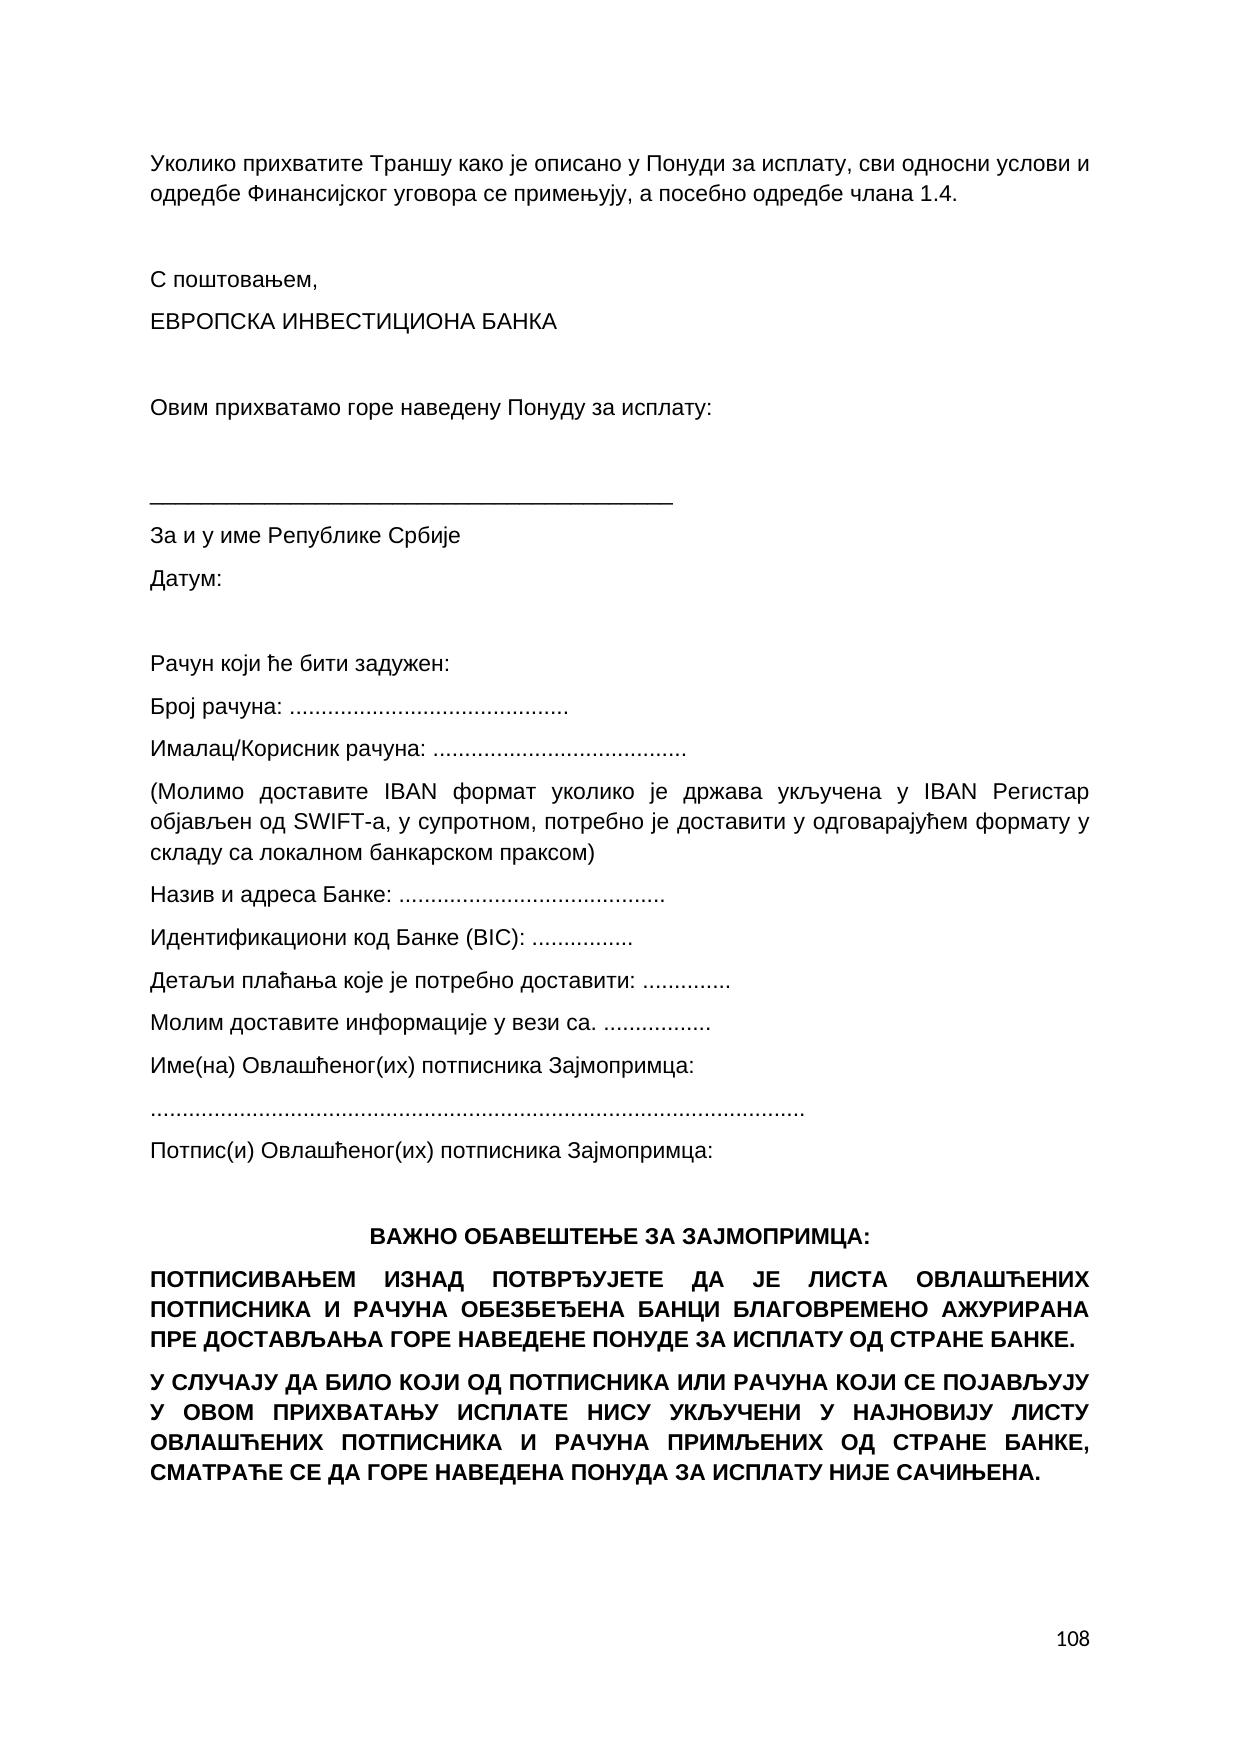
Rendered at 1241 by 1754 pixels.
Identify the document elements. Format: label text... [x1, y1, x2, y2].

text У СЛУЧАЈУ ДА БИЛО КОЈИ ОД ПОТПИСНИКА ИЛИ РАЧУНА КОЈИ СЕ ПОЈАВЉУЈУ У ОВОМ ПРИХВАТАЊУ ИСПЛАТЕ НИСУ УКЉУЧЕНИ У НАЈНОВИЈУ ЛИСТУ ОВЛАШЋЕНИХ ПОТПИСНИКА И РАЧУНА ПРИМЉЕНИХ ОД СТРАНЕ БАНКЕ, СМАТРАЋЕ СЕ ДА ГОРЕ НАВЕДЕНА ПОНУДА ЗА ИСПЛАТУ НИЈЕ САЧИЊЕНА. [150, 1369, 1090, 1486]
text Потпис(и) Овлашћеног(их) потписника Зајмопримца: [150, 1137, 1090, 1164]
text (Молимо доставите IBAN формат уколико је држава укључена у IBAN Регистар објављен од SWIFT-a, у супротном, потребно је доставити у одговарајућем формату у складу са локалном банкарском праксом) [150, 778, 1090, 865]
text _________________________________________ [150, 479, 1090, 506]
text Датум: [150, 564, 1090, 591]
text ПОТПИСИВАЊЕМ ИЗНАД ПОТВРЂУЈЕТЕ ДА ЈЕ ЛИСТА ОВЛАШЋЕНИХ ПОТПИСНИКА И РАЧУНА ОБЕЗБЕЂЕНА БАНЦИ БЛАГОВРЕМЕНО АЖУРИРАНА ПРЕ ДОСТАВЉАЊА ГОРЕ НАВЕДЕНЕ ПОНУДЕ ЗА ИСПЛАТУ ОД СТРАНЕ БАНКЕ. [150, 1266, 1090, 1352]
text Ималац/Корисник рачуна: ........................................ [150, 735, 1090, 762]
text ЕВРОПСКА ИНВЕСТИЦИОНА БАНКА [150, 308, 1090, 335]
text Овим прихватамо горе наведену Понуду за исплату: [150, 394, 1090, 420]
text С поштовањем, [150, 266, 1090, 292]
text Назив и адреса Банке: .......................................... [150, 881, 1090, 908]
text За и у име Републике Србије [150, 522, 1090, 548]
text Број рачуна: ............................................ [150, 693, 1090, 719]
text Идентификациони код Банке (BIC): ................ [150, 924, 1090, 950]
text Рачун који ће бити задужен: [150, 650, 1090, 676]
text Детаљи плаћања које је потребно доставити: .............. [150, 967, 1090, 993]
text Уколико прихватите Траншу како је описано у Понуди за исплату, сви односни услови и одредбе Финансијског уговора се примењују, а посебно одредбе члана 1.4. [150, 150, 1090, 207]
text ВАЖНО ОБАВЕШТЕЊЕ ЗА ЗАЈМОПРИМЦА: [150, 1223, 1090, 1249]
text Молим доставите информације у вези са. ................. [150, 1009, 1090, 1036]
text ....................................................................................................... [150, 1095, 1090, 1121]
text Име(на) Овлашћеног(их) потписника Зајмопримца: [150, 1052, 1090, 1078]
